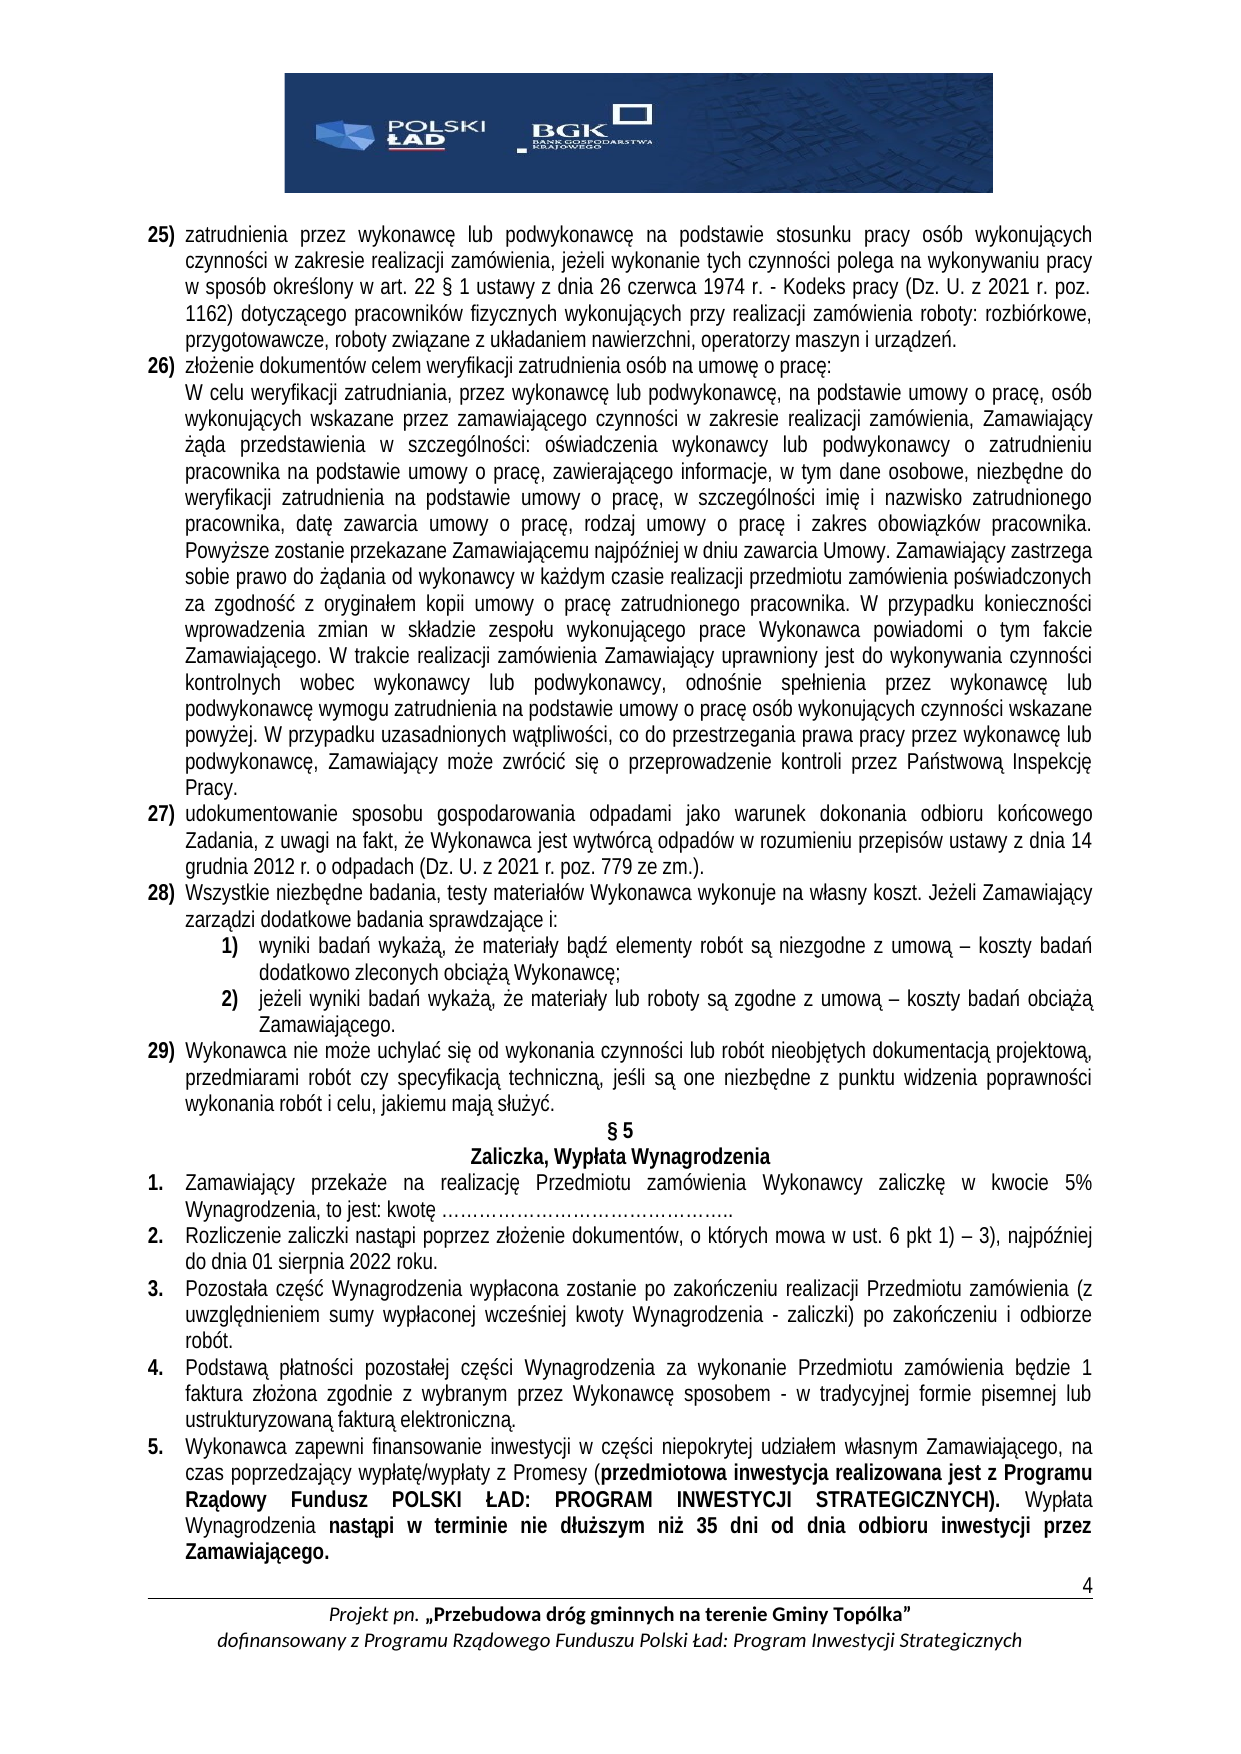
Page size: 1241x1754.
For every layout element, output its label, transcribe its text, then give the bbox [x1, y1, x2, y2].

text Zaliczka, Wypłata Wynagrodzenia [148, 1143, 1093, 1169]
list złożenie dokumentów celem weryfikacji zatrudnienia osób na umowę o pracę: [148, 352, 1093, 379]
text W celu weryfikacji zatrudniania, przez wykonawcę lub podwykonawcę, na podstawie umowy o pracę, osób wykonujących wskazane przez zamawiającego czynności w zakresie realizacji zamówienia, Zamawiający żąda przedstawienia w szczególności: oświadczenia wykonawcy lub podwykonawcy o zatrudnieniu pracownika na podstawie umowy o pracę, zawierającego informacje, w tym dane osobowe, niezbędne do weryfikacji zatrudnienia na podstawie umowy o pracę, w szczególności imię i nazwisko zatrudnionego pracownika, datę zawarcia umowy o pracę, rodzaj umowy o pracę i zakres obowiązków pracownika. Powyższe zostanie przekazane Zamawiającemu najpóźniej w dniu zawarcia Umowy. Zamawiający zastrzega sobie prawo do żądania od wykonawcy w każdym czasie realizacji przedmiotu zamówienia poświadczonych za zgodność z oryginałem kopii umowy o pracę zatrudnionego pracownika. W przypadku konieczności wprowadzenia zmian w składzie zespołu wykonującego prace Wykonawca powiadomi o tym fakcie Zamawiającego. W trakcie realizacji zamówienia Zamawiający uprawniony jest do wykonywania czynności kontrolnych wobec wykonawcy lub podwykonawcy, odnośnie spełnienia przez wykonawcę lub podwykonawcę wymogu zatrudnienia na podstawie umowy o pracę osób wykonujących czynności wskazane powyżej. W przypadku uzasadnionych wątpliwości, co do przestrzegania prawa pracy przez wykonawcę lub podwykonawcę, Zamawiający może zwrócić się o przeprowadzenie kontroli przez Państwową Inspekcję Pracy. [185, 379, 1093, 800]
text § 5 [148, 1117, 1093, 1143]
list zatrudnienia przez wykonawcę lub podwykonawcę na podstawie stosunku pracy osób wykonujących czynności w zakresie realizacji zamówienia, jeżeli wykonanie tych czynności polega na wykonywaniu pracy w sposób określony w art. 22 § 1 ustawy z dnia 26 czerwca 1974 r. - Kodeks pracy (Dz. U. z 2021 r. poz. 1162) dotyczącego pracowników fizycznych wykonujących przy realizacji zamówienia roboty: rozbiórkowe, przygotowawcze, roboty związane z układaniem nawierzchni, operatorzy maszyn i urządzeń. [148, 221, 1093, 352]
list Wykonawca zapewni finansowanie inwestycji w części niepokrytej udziałem własnym Zamawiającego, na czas poprzedzający wypłatę/wypłaty z Promesy (przedmiotowa inwestycja realizowana jest z Programu Rządowy Fundusz POLSKI ŁAD: PROGRAM INWESTYCJI STRATEGICZNYCH). Wypłata Wynagrodzenia nastąpi w terminie nie dłuższym niż 35 dni od dnia odbioru inwestycji przez Zamawiającego. [148, 1433, 1093, 1564]
list Zamawiający przekaże na realizację Przedmiotu zamówienia Wykonawcy zaliczkę w kwocie 5% Wynagrodzenia, to jest: kwotę ……………………………………….. [148, 1169, 1093, 1222]
list Pozostała część Wynagrodzenia wypłacona zostanie po zakończeniu realizacji Przedmiotu zamówienia (z uwzględnieniem sumy wypłaconej wcześniej kwoty Wynagrodzenia - zaliczki) po zakończeniu i odbiorze robót. [148, 1275, 1093, 1354]
list jeżeli wyniki badań wykażą, że materiały lub roboty są zgodne z umową – koszty badań obciążą Zamawiającego. [221, 985, 1093, 1037]
list udokumentowanie sposobu gospodarowania odpadami jako warunek dokonania odbioru końcowego Zadania, z uwagi na fakt, że Wykonawca jest wytwórcą odpadów w rozumieniu przepisów ustawy z dnia 14 grudnia 2012 r. o odpadach (Dz. U. z 2021 r. poz. 779 ze zm.). [148, 800, 1093, 879]
list wyniki badań wykażą, że materiały bądź elementy robót są niezgodne z umową – koszty badań dodatkowo zleconych obciążą Wykonawcę; [221, 932, 1093, 985]
list Wykonawca nie może uchylać się od wykonania czynności lub robót nieobjętych dokumentacją projektową, przedmiarami robót czy specyfikacją techniczną, jeśli są one niezbędne z punktu widzenia poprawności wykonania robót i celu, jakiemu mają służyć. [148, 1037, 1093, 1117]
list Podstawą płatności pozostałej części Wynagrodzenia za wykonanie Przedmiotu zamówienia będzie 1 faktura złożona zgodnie z wybranym przez Wykonawcę sposobem - w tradycyjnej formie pisemnej lub ustrukturyzowaną fakturą elektroniczną. [148, 1354, 1093, 1433]
picture [284, 73, 993, 193]
list Rozliczenie zaliczki nastąpi poprzez złożenie dokumentów, o których mowa w ust. 6 pkt 1) – 3), najpóźniej do dnia 01 sierpnia 2022 roku. [148, 1222, 1093, 1275]
list Wszystkie niezbędne badania, testy materiałów Wykonawca wykonuje na własny koszt. Jeżeli Zamawiający zarządzi dodatkowe badania sprawdzające i: [148, 879, 1093, 932]
